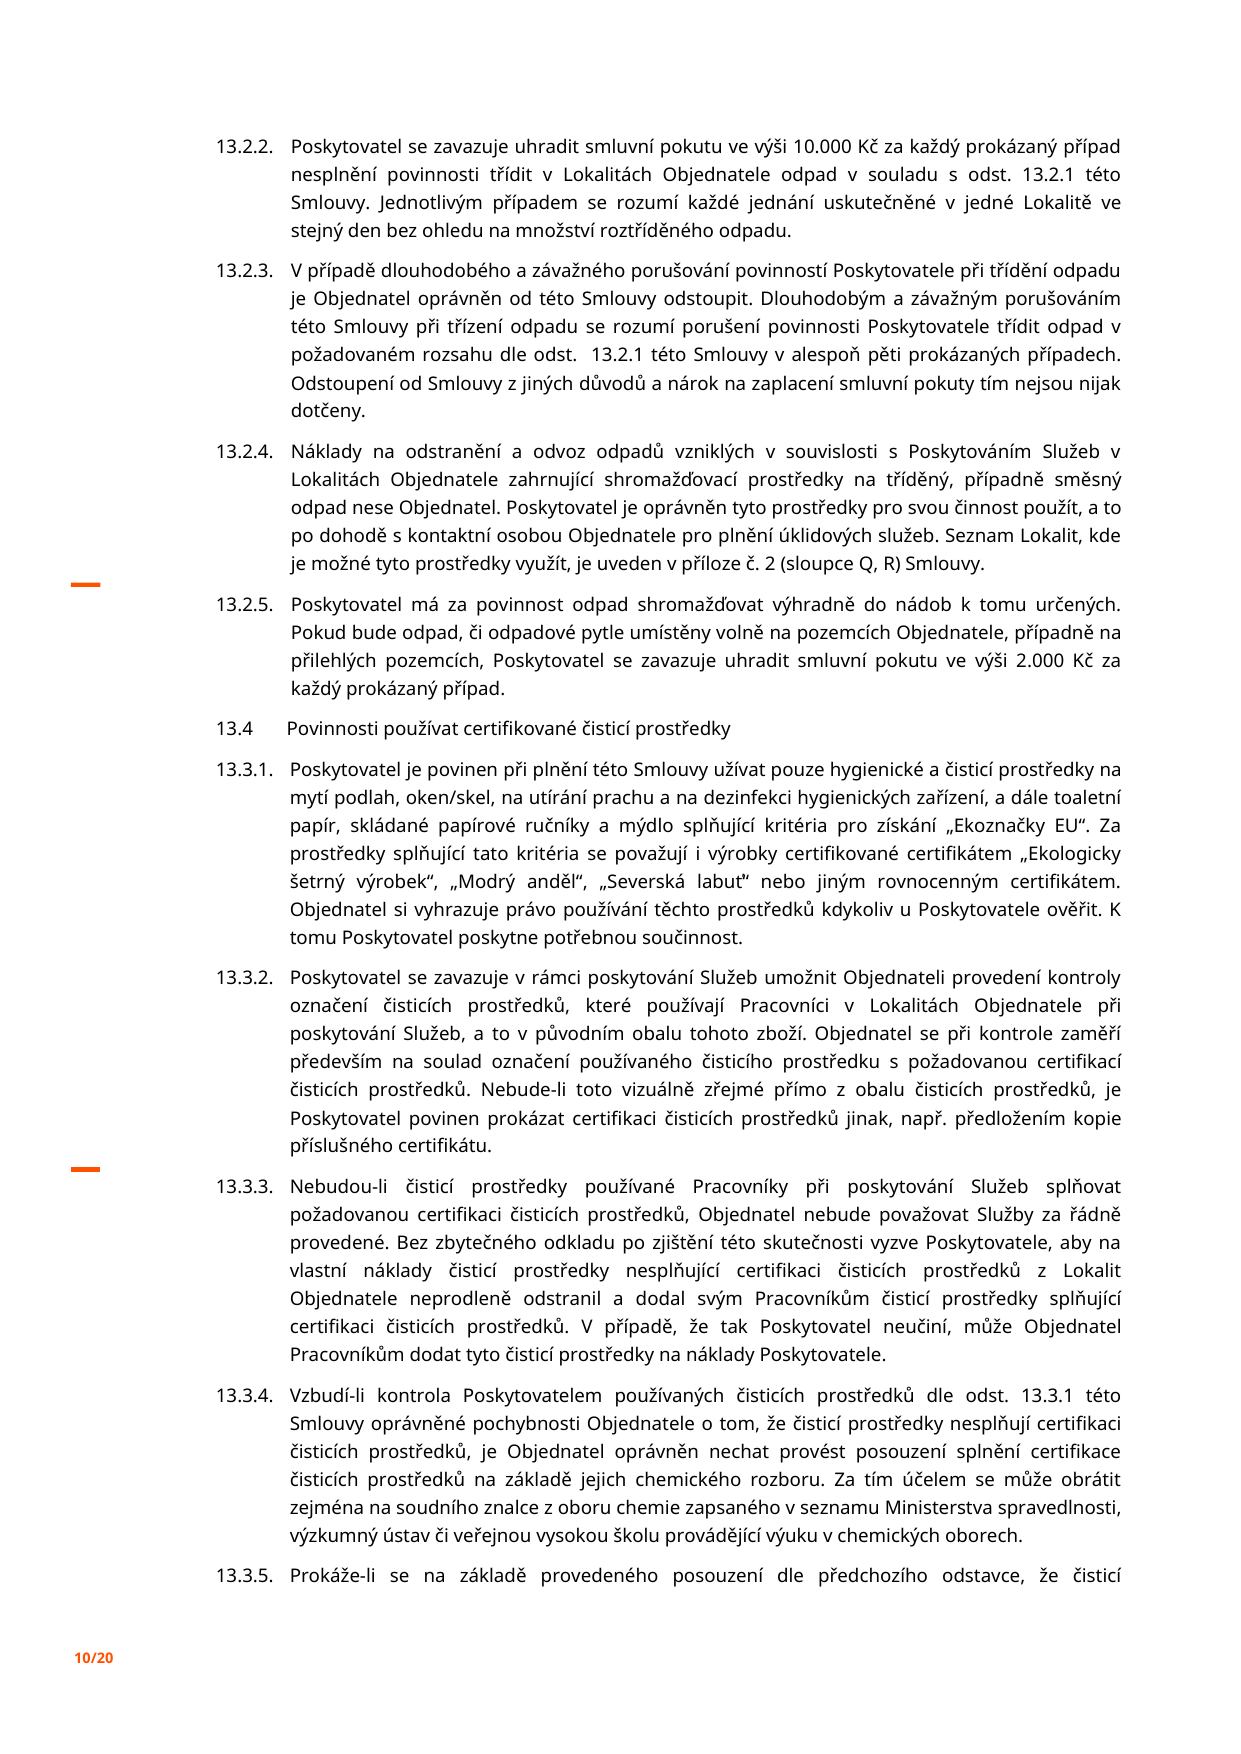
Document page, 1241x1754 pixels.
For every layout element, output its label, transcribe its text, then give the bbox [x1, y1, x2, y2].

subtitle Povinnosti používat certifikované čisticí prostředky [216, 716, 1122, 741]
subtitle Náklady na odstranění a odvoz odpadů vzniklých v souvislosti s Poskytováním Služeb v Lokalitách Objednatele zahrnující shromažďovací prostředky na tříděný, případně směsný odpad nese Objednatel. Poskytovatel je oprávněn tyto prostředky pro svou činnost použít, a to po dohodě s kontaktní osobou Objednatele pro plnění úklidových služeb. Seznam Lokalit, kde je možné tyto prostředky využít, je uveden v příloze č. 2 (sloupce Q, R) Smlouvy. [216, 438, 1122, 576]
subtitle Poskytovatel je povinen při plnění této Smlouvy užívat pouze hygienické a čisticí prostředky na mytí podlah, oken/skel, na utírání prachu a na dezinfekci hygienických zařízení, a dále toaletní papír, skládané papírové ručníky a mýdlo splňující kritéria pro získání „Ekoznačky EU“. Za prostředky splňující tato kritéria se považují i výrobky certifikované certifikátem „Ekologicky šetrný výrobek“, „Modrý anděl“, „Severská labuť“ nebo jiným rovnocenným certifikátem. Objednatel si vyhrazuje právo používání těchto prostředků kdykoliv u Poskytovatele ověřit. K tomu Poskytovatel poskytne potřebnou součinnost. [216, 756, 1122, 950]
subtitle Poskytovatel má za povinnost odpad shromažďovat výhradně do nádob k tomu určených. Pokud bude odpad, či odpadové pytle umístěny volně na pozemcích Objednatele, případně na přilehlých pozemcích, Poskytovatel se zavazuje uhradit smluvní pokutu ve výši 2.000 Kč za každý prokázaný případ. [216, 591, 1122, 701]
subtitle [216, 1563, 1122, 1588]
subtitle Poskytovatel se zavazuje uhradit smluvní pokutu ve výši 10.000 Kč za každý prokázaný případ nesplnění povinnosti třídit v Lokalitách Objednatele odpad v souladu s odst. 13.2.1 této Smlouvy. Jednotlivým případem se rozumí každé jednání uskutečněné v jedné Lokalitě ve stejný den bez ohledu na množství roztříděného odpadu. [216, 133, 1122, 243]
subtitle Nebudou-li čisticí prostředky používané Pracovníky při poskytování Služeb splňovat požadovanou certifikaci čisticích prostředků, Objednatel nebude považovat Služby za řádně provedené. Bez zbytečného odkladu po zjištění této skutečnosti vyzve Poskytovatele, aby na vlastní náklady čisticí prostředky nesplňující certifikaci čisticích prostředků z Lokalit Objednatele neprodleně odstranil a dodal svým Pracovníkům čisticí prostředky splňující certifikaci čisticích prostředků. V případě, že tak Poskytovatel neučiní, může Objednatel Pracovníkům dodat tyto čisticí prostředky na náklady Poskytovatele. [216, 1173, 1122, 1367]
subtitle Vzbudí-li kontrola Poskytovatelem používaných čisticích prostředků dle odst. 13.3.1 této Smlouvy oprávněné pochybnosti Objednatele o tom, že čisticí prostředky nesplňují certifikaci čisticích prostředků, je Objednatel oprávněn nechat provést posouzení splnění certifikace čisticích prostředků na základě jejich chemického rozboru. Za tím účelem se může obrátit zejména na soudního znalce z oboru chemie zapsaného v seznamu Ministerstva spravedlnosti, výzkumný ústav či veřejnou vysokou školu provádějící výuku v chemických oborech. [216, 1382, 1122, 1548]
subtitle V případě dlouhodobého a závažného porušování povinností Poskytovatele při třídění odpadu je Objednatel oprávněn od této Smlouvy odstoupit. Dlouhodobým a závažným porušováním této Smlouvy při třízení odpadu se rozumí porušení povinnosti Poskytovatele třídit odpad v požadovaném rozsahu dle odst. 13.2.1 této Smlouvy v alespoň pěti prokázaných případech. Odstoupení od Smlouvy z jiných důvodů a nárok na zaplacení smluvní pokuty tím nejsou nijak dotčeny. [216, 258, 1122, 423]
subtitle Poskytovatel se zavazuje v rámci poskytování Služeb umožnit Objednateli provedení kontroly označení čisticích prostředků, které používají Pracovníci v Lokalitách Objednatele při poskytování Služeb, a to v původním obalu tohoto zboží. Objednatel se při kontrole zaměří především na soulad označení používaného čisticího prostředku s požadovanou certifikací čisticích prostředků. Nebude-li toto vizuálně zřejmé přímo z obalu čisticích prostředků, je Poskytovatel povinen prokázat certifikaci čisticích prostředků jinak, např. předložením kopie příslušného certifikátu. [216, 965, 1122, 1158]
